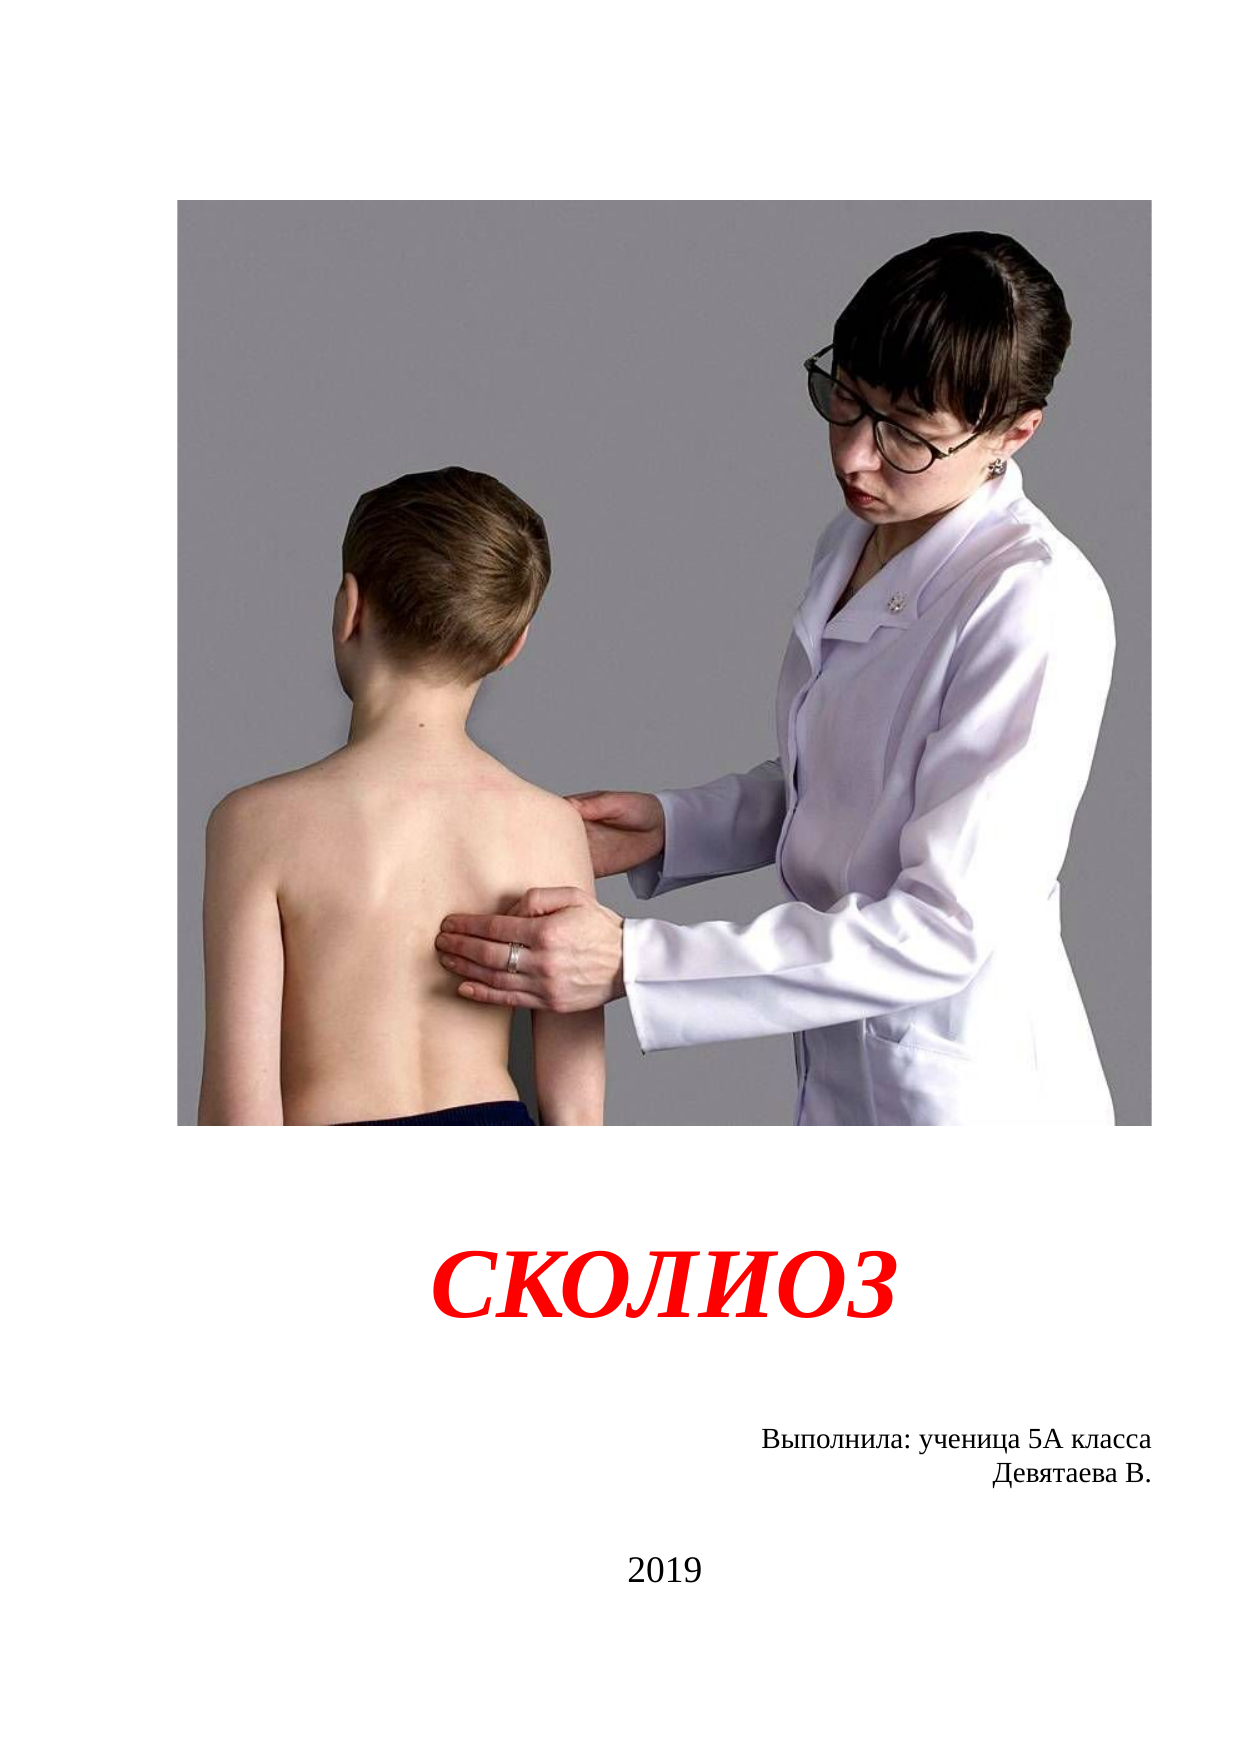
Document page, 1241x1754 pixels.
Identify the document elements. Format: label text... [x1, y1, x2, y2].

text Выполнила: ученица 5А класса [177, 1421, 1152, 1455]
text Девятаева В. [177, 1455, 1152, 1488]
text 2019 [177, 1547, 1152, 1590]
picture [177, 200, 1152, 1126]
text СКОЛИОЗ [177, 1224, 1152, 1339]
